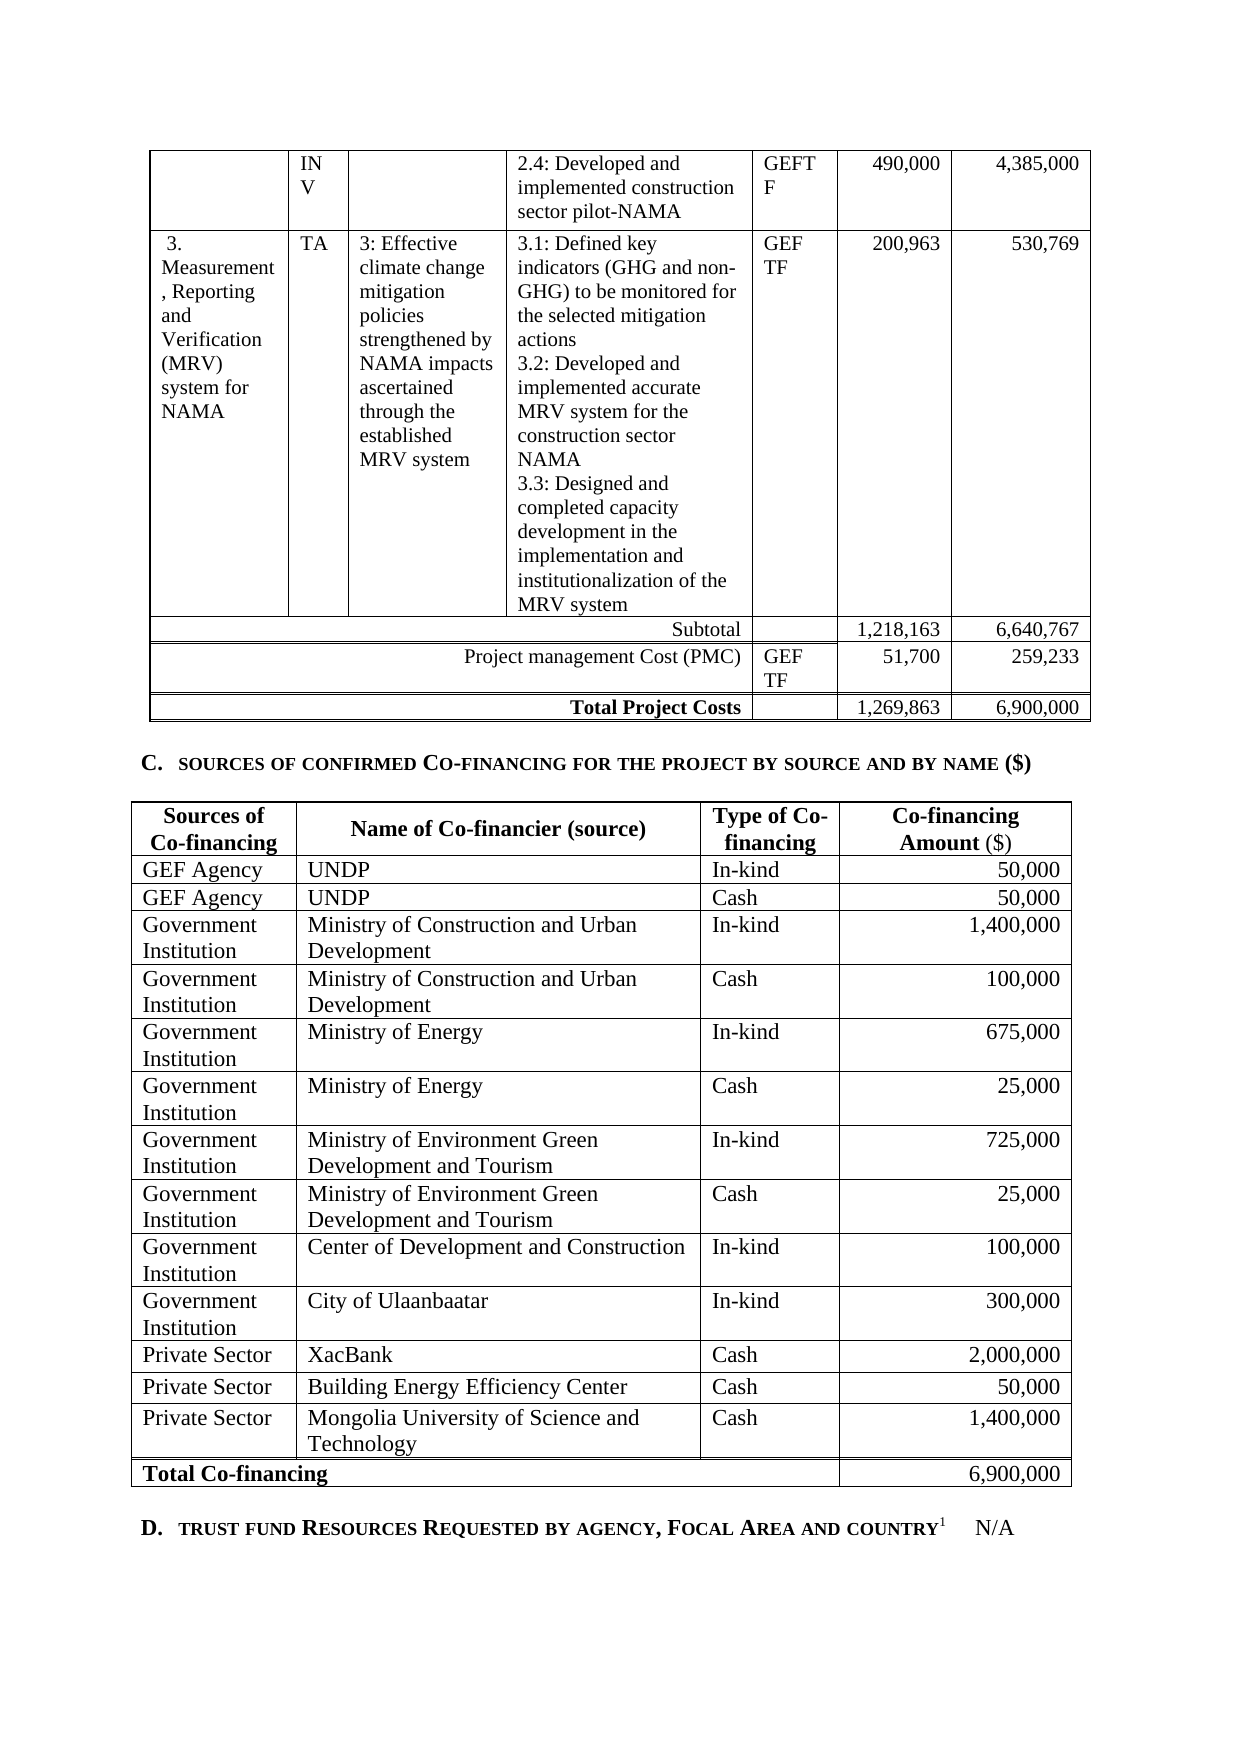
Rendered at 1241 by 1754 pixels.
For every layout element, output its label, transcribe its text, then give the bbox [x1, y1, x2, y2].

table_cell 50,000 [840, 1373, 1071, 1403]
table_cell 1,269,863 [838, 695, 951, 719]
list trust fund Resources Requested by agency, Focal Area and country1 N/A [141, 1513, 1090, 1540]
table_cell 200,963 [838, 231, 951, 616]
table_cell Center of Development and Construction [297, 1234, 700, 1286]
table_cell [701, 1126, 839, 1179]
table_cell 675,000 [840, 1019, 1071, 1071]
table_cell Government Institution [132, 1072, 296, 1125]
table_cell 25,000 [840, 1072, 1071, 1125]
table_cell GEFTF [753, 151, 837, 229]
table_header Sources of Co-financing [132, 803, 296, 855]
table_cell [132, 884, 296, 910]
table_cell Total Project Costs [151, 695, 752, 719]
table_cell Subtotal [151, 617, 752, 641]
table_cell Government Institution [132, 1234, 296, 1286]
table_cell Total Co-financing [132, 1460, 839, 1486]
table_cell 2,000,000 [840, 1341, 1071, 1372]
table_cell 100,000 [840, 1234, 1071, 1286]
table_cell 4,385,000 [952, 151, 1090, 229]
table_cell Ministry of Construction and Urban Development [297, 911, 700, 964]
table_cell Building Energy Efficiency Center [297, 1373, 700, 1403]
table_cell [132, 856, 296, 882]
table_header Name of Co-financier (source) [297, 803, 700, 855]
table_cell [753, 617, 837, 641]
table_cell 1,400,000 [840, 911, 1071, 964]
table_cell 1,218,163 [838, 617, 951, 641]
table_cell Cash [701, 1072, 839, 1125]
table_cell UNDP [297, 856, 700, 882]
table_cell 25,000 [840, 1180, 1071, 1232]
table_cell [701, 1019, 839, 1071]
table_cell UNDP [297, 884, 700, 910]
table_cell INV [289, 151, 348, 229]
table_cell 1,400,000 [840, 1404, 1071, 1457]
table_cell 3.1: Defined key indicators (GHG and non-GHG) to be monitored for the selected mitigation actions 3.2: Developed and implemented accurate MRV system for the construction sector NAMA 3.3: Designed and completed capacity development in the implementation and institutionalization of the MRV system [507, 231, 752, 616]
table_cell 300,000 [840, 1287, 1071, 1340]
table_header Type of Co-financing [701, 803, 839, 855]
table_cell [701, 1234, 839, 1286]
table_cell 3: Effective climate change mitigation policies strengthened by NAMA impacts ascertained through the established MRV system [349, 231, 506, 616]
table_cell [701, 1287, 839, 1340]
table_cell [132, 1404, 296, 1457]
table_cell Ministry of Environment Green Development and Tourism [297, 1180, 700, 1232]
table_cell [132, 1341, 296, 1372]
table_cell Government Institution [132, 1126, 296, 1179]
table_cell Government Institution [132, 1019, 296, 1071]
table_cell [349, 151, 506, 229]
table_cell Cash [701, 1373, 839, 1403]
table_cell Cash [701, 1180, 839, 1232]
table_cell [753, 695, 837, 719]
table_cell [701, 884, 839, 910]
table_cell 6,900,000 [952, 695, 1090, 719]
table_cell 50,000 [840, 884, 1071, 910]
table_cell 259,233 [952, 642, 1090, 692]
table_cell Ministry of Energy [297, 1019, 700, 1071]
table_cell TA [289, 231, 348, 616]
table_cell Government Institution [132, 965, 296, 1017]
list sources of confirmed Co-financing for the project by source and by name ($) [141, 749, 1090, 775]
table_cell 100,000 [840, 965, 1071, 1017]
table_cell XacBank [297, 1341, 700, 1372]
table_cell Project management Cost (PMC) [151, 644, 752, 692]
table_cell [701, 856, 839, 882]
table_cell Government Institution [132, 1180, 296, 1232]
table_cell 51,700 [838, 642, 951, 692]
table_cell Government Institution [132, 911, 296, 964]
table_cell 6,900,000 [840, 1460, 1071, 1486]
table_cell Government Institution [132, 1287, 296, 1340]
table_cell 6,640,767 [952, 617, 1090, 641]
table_cell 3. Measurement, Reporting and Verification (MRV) system for NAMA [151, 231, 288, 616]
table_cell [151, 151, 288, 229]
table_cell Cash [701, 965, 839, 1017]
table_cell City of Ulaanbaatar [297, 1287, 700, 1340]
table_cell Cash [701, 1341, 839, 1372]
table_cell [132, 1373, 296, 1403]
table_cell 725,000 [840, 1126, 1071, 1179]
table_cell Cash [701, 1404, 839, 1457]
table_header Co-financing Amount ($) [840, 803, 1071, 855]
table_cell 490,000 [838, 151, 951, 229]
table_cell 2.4: Developed and implemented construction sector pilot-NAMA [507, 151, 752, 229]
table_cell 50,000 [840, 856, 1071, 882]
table_cell 530,769 [952, 231, 1090, 616]
table_cell [753, 231, 837, 616]
table_cell Ministry of Energy [297, 1072, 700, 1125]
table_cell Ministry of Environment Green Development and Tourism [297, 1126, 700, 1179]
table_cell Ministry of Construction and Urban Development [297, 965, 700, 1017]
table_cell Mongolia University of Science and Technology [297, 1404, 700, 1457]
table_cell [701, 911, 839, 964]
table_cell [753, 644, 837, 692]
